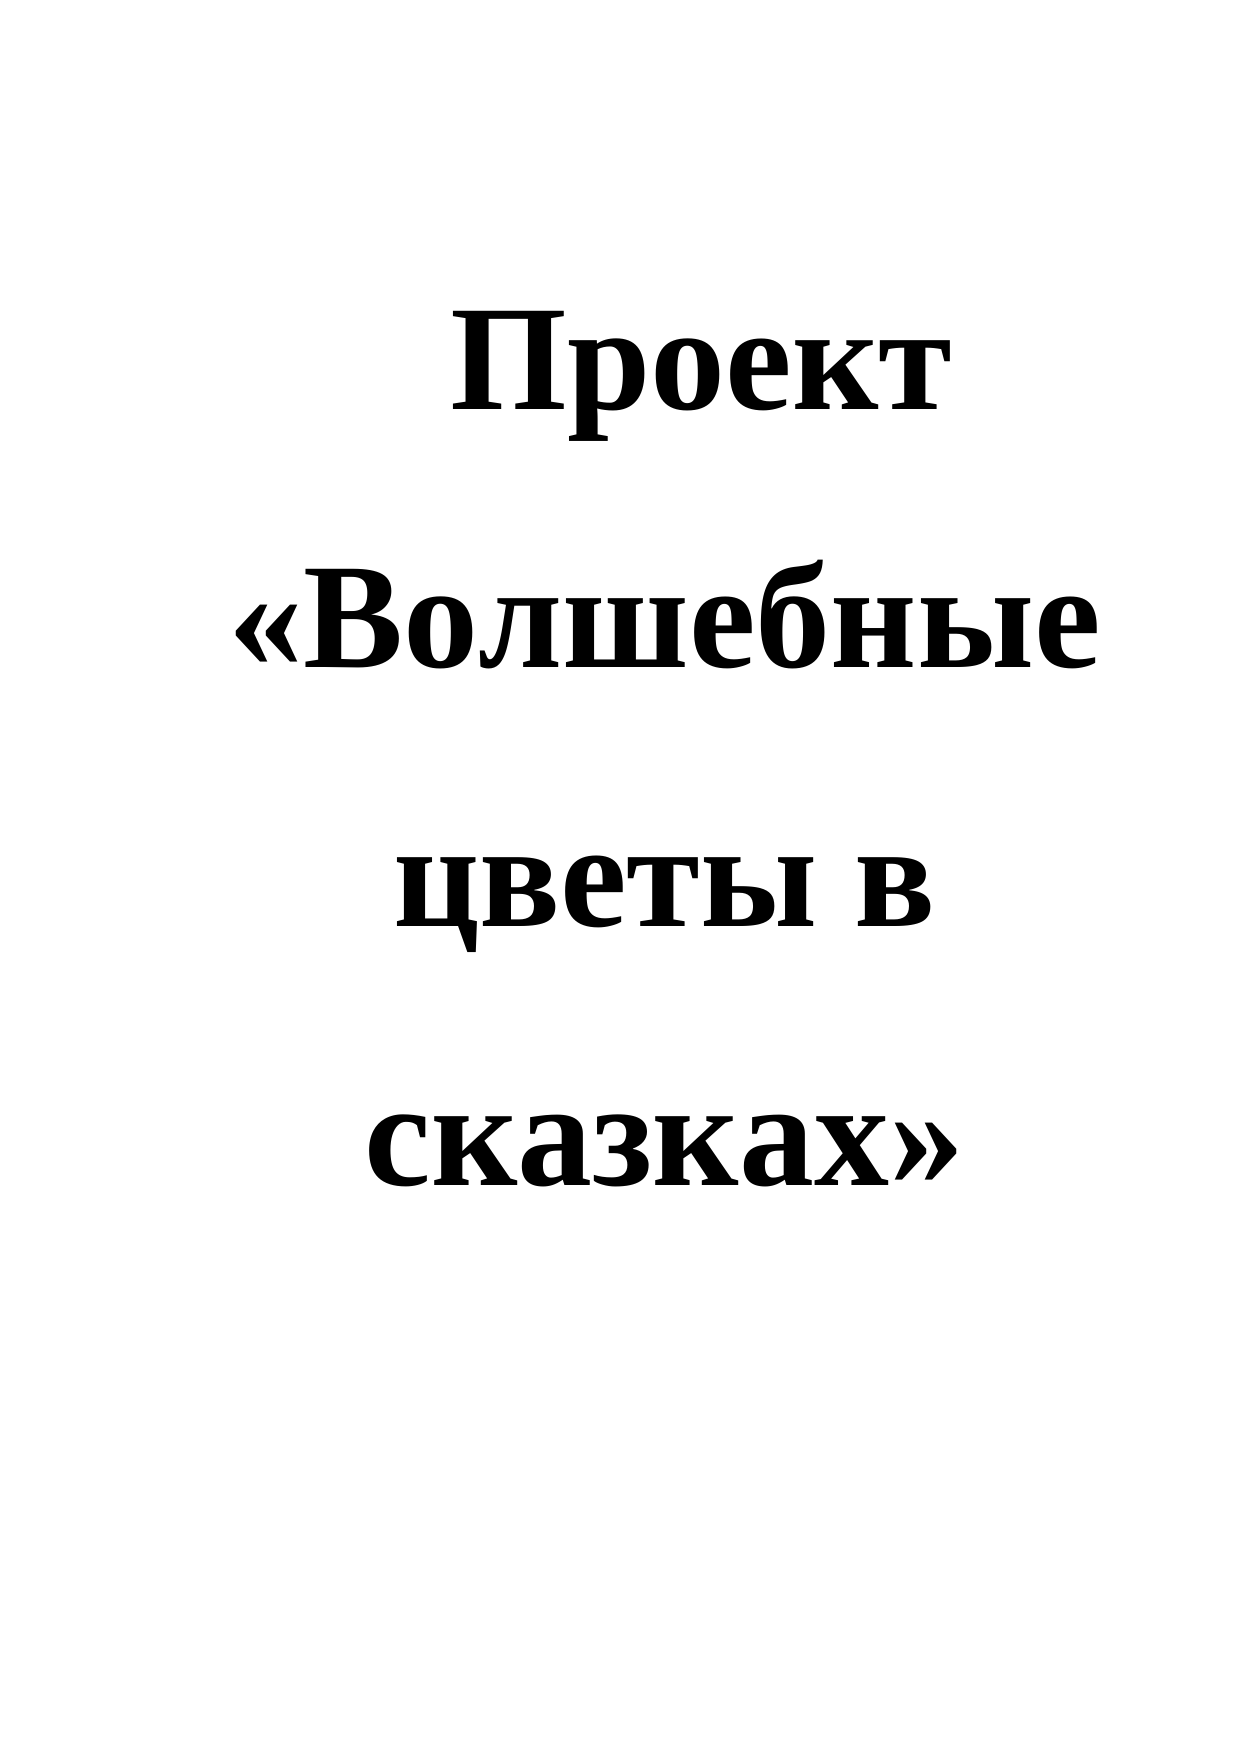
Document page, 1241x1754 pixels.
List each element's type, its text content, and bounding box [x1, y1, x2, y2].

text Проект «Волшебные цветы в сказках» [177, 269, 1152, 1218]
